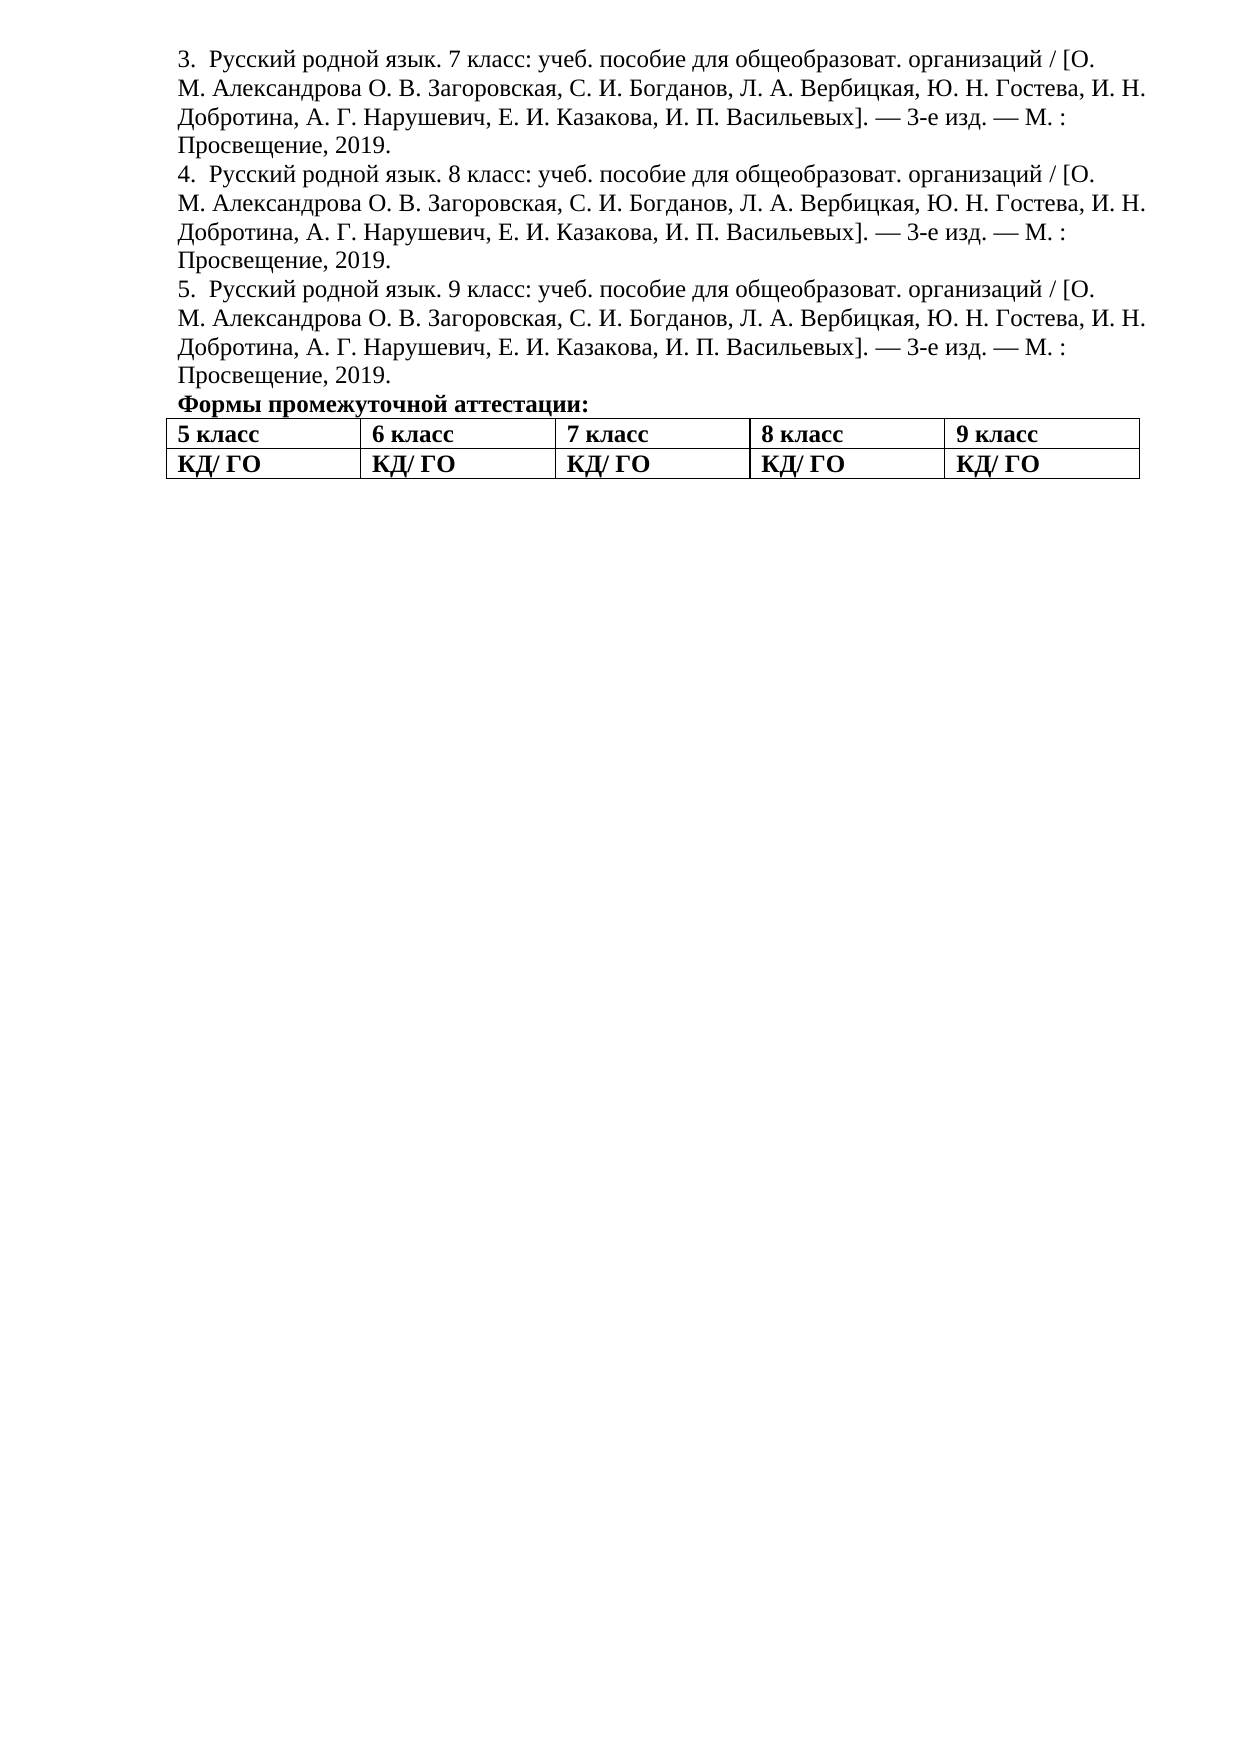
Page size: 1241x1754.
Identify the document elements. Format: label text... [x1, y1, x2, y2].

table_cell КД/ ГО [751, 449, 944, 478]
text 4. Русский родной язык. 8 класс: учеб. пособие для общеобразоват. организаций / [О. М. Александрова О. В. Загоровская, С. И. Богданов, Л. А. Вербицкая, Ю. Н. Гостева, И. Н. Добротина, А. Г. Нарушевич, Е. И. Казакова, И. П. Васильевых]. — 3-е изд. — М. : Просвещение, 2019. [177, 159, 1152, 274]
table_cell КД/ ГО [167, 449, 360, 478]
table_header 5 класс [167, 419, 360, 448]
text 5. Русский родной язык. 9 класс: учеб. пособие для общеобразоват. организаций / [О. М. Александрова О. В. Загоровская, С. И. Богданов, Л. А. Вербицкая, Ю. Н. Гостева, И. Н. Добротина, А. Г. Нарушевич, Е. И. Казакова, И. П. Васильевых]. — 3-е изд. — М. : Просвещение, 2019. [177, 274, 1152, 389]
table_header 6 класс [361, 419, 555, 448]
table_header 8 класс [751, 419, 944, 448]
text 3. Русский родной язык. 7 класс: учеб. пособие для общеобразоват. организаций / [О. М. Александрова О. В. Загоровская, С. И. Богданов, Л. А. Вербицкая, Ю. Н. Гостева, И. Н. Добротина, А. Г. Нарушевич, Е. И. Казакова, И. П. Васильевых]. — 3-е изд. — М. : Просвещение, 2019. [177, 44, 1152, 159]
table_header 9 класс [945, 419, 1139, 448]
table_header 7 класс [556, 419, 749, 448]
table_cell КД/ ГО [361, 449, 555, 478]
text Формы промежуточной аттестации: [177, 389, 1152, 418]
table_cell КД/ ГО [945, 449, 1139, 478]
table_cell КД/ ГО [556, 449, 749, 478]
